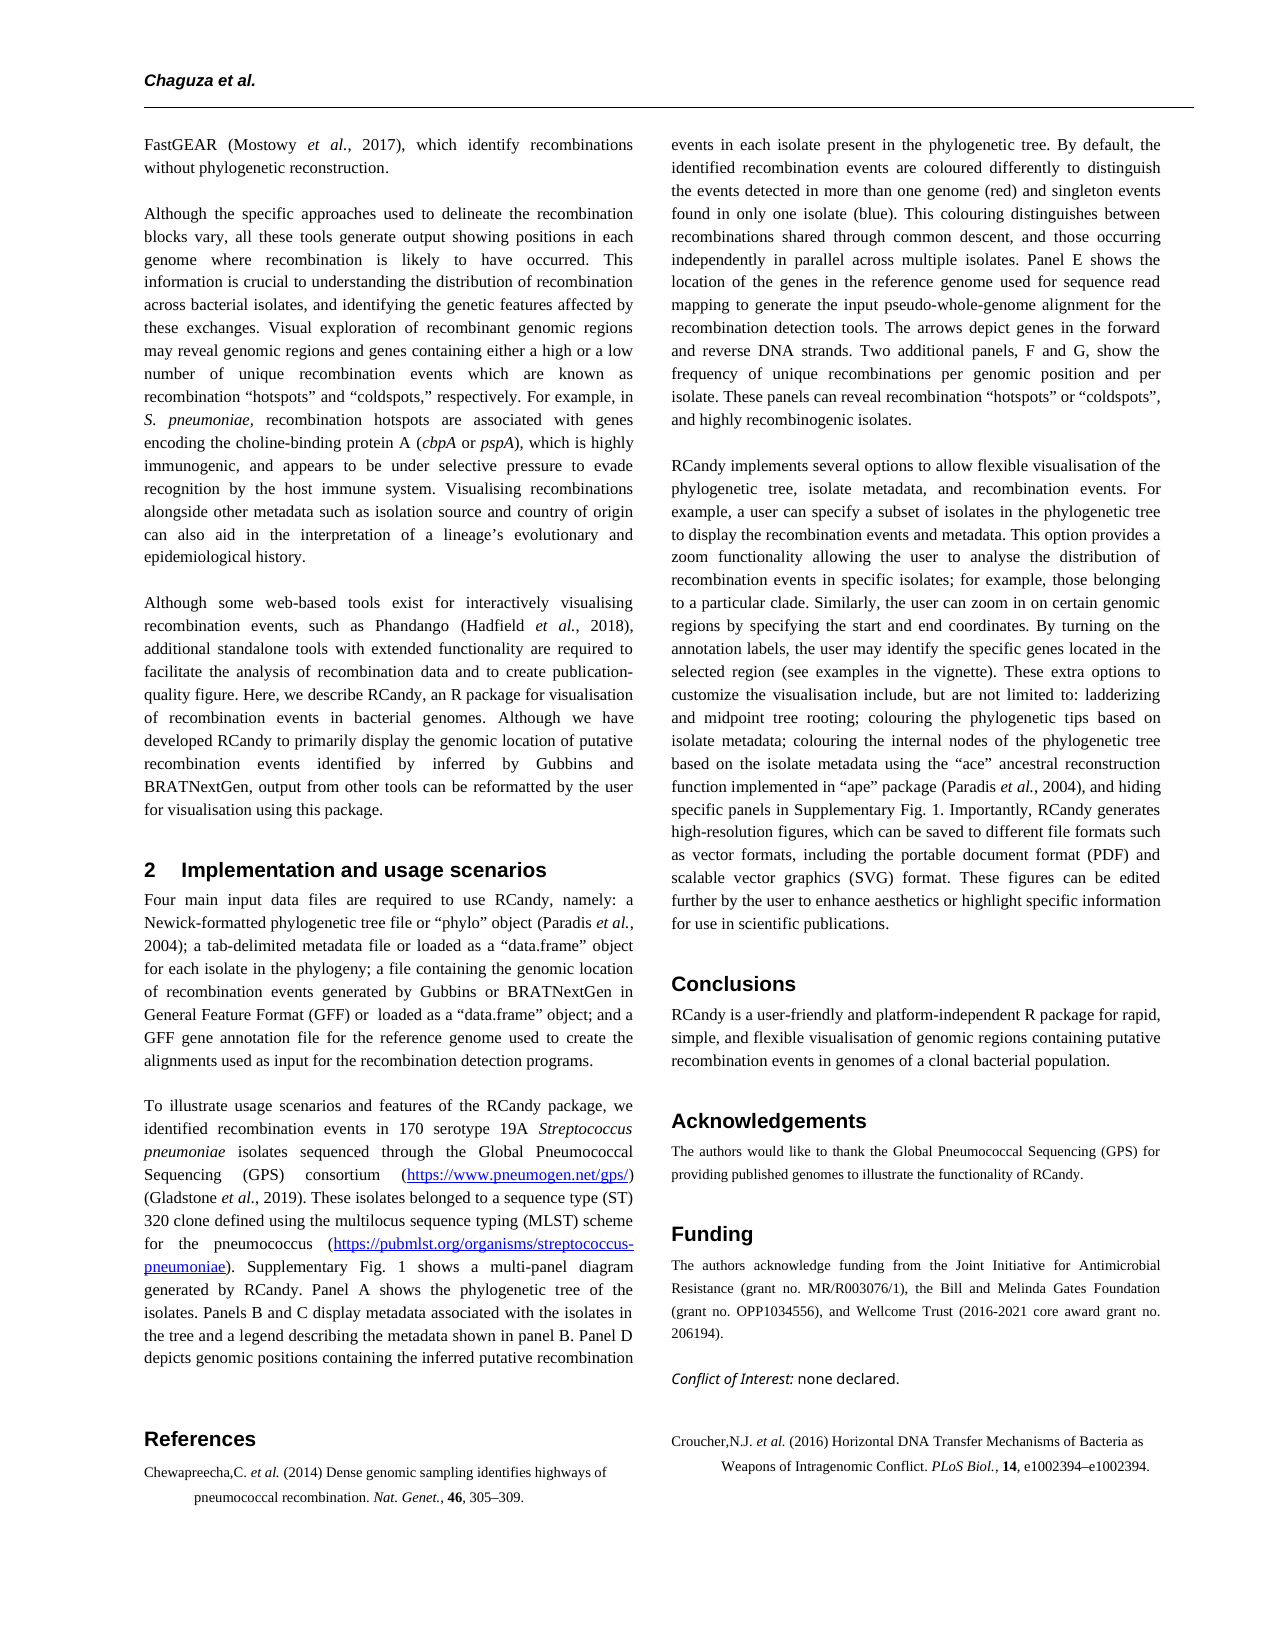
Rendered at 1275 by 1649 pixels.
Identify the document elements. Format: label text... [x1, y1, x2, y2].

text Croucher,N.J. et al. (2016) Horizontal DNA Transfer Mechanisms of Bacteria as Weapons of Intragenomic Conflict. PLoS Biol., 14, e1002394–e1002394. [671, 1427, 1161, 1477]
text RCandy is a user-friendly and platform-independent R package for rapid, simple, and flexible visualisation of genomic regions containing putative recombination events in genomes of a clonal bacterial population. [671, 1002, 1161, 1071]
text The authors would like to thank the Global Pneumococcal Sequencing (GPS) for providing published genomes to illustrate the functionality of RCandy. [671, 1138, 1161, 1184]
text To illustrate usage scenarios and features of the RCandy package, we identified recombination events in 170 serotype 19A Streptococcus pneumoniae isolates sequenced through the Global Pneumococcal Sequencing (GPS) consortium (https://www.pneumogen.net/gps/) (Gladstone et al., 2019). These isolates belonged to a sequence type (ST) 320 clone defined using the multilocus sequence typing (MLST) scheme for the pneumococcus (https://pubmlst.org/organisms/streptococcus-pneumoniae). Supplementary Fig. 1 shows a multi-panel diagram generated by RCandy. Panel A shows the phylogenetic tree of the isolates. Panels B and C display metadata associated with the isolates in the tree and a legend describing the metadata shown in panel B. Panel D depicts genomic positions containing the inferred putative recombination events in each isolate present in the phylogenetic tree. By default, the identified recombination events are coloured differently to distinguish the events detected in more than one genome (red) and singleton events found in only one isolate (blue). This colouring distinguishes between recombinations shared through common descent, and those occurring independently in parallel across multiple isolates. Panel E shows the location of the genes in the reference genome used for sequence read mapping to generate the input pseudo-whole-genome alignment for the recombination detection tools. The arrows depict genes in the forward and reverse DNA strands. Two additional panels, F and G, show the frequency of unique recombinations per genomic position and per isolate. These panels can reveal recombination “hotspots” or “coldspots”, and highly recombinogenic isolates. [144, 1093, 634, 1368]
text Conclusions [671, 972, 1161, 997]
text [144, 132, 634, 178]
text The authors acknowledge funding from the Joint Initiative for Antimicrobial Resistance (grant no. MR/R003076/1), the Bill and Melinda Gates Foundation (grant no. OPP1034556), and Wellcome Trust (2016-2021 core award grant no. 206194). [671, 1252, 1161, 1343]
text To illustrate usage scenarios and features of the RCandy package, we identified recombination events in 170 serotype 19A Streptococcus pneumoniae isolates sequenced through the Global Pneumococcal Sequencing (GPS) consortium (https://www.pneumogen.net/gps/) (Gladstone et al., 2019). These isolates belonged to a sequence type (ST) 320 clone defined using the multilocus sequence typing (MLST) scheme for the pneumococcus (https://pubmlst.org/organisms/streptococcus-pneumoniae). Supplementary Fig. 1 shows a multi-panel diagram generated by RCandy. Panel A shows the phylogenetic tree of the isolates. Panels B and C display metadata associated with the isolates in the tree and a legend describing the metadata shown in panel B. Panel D depicts genomic positions containing the inferred putative recombination events in each isolate present in the phylogenetic tree. By default, the identified recombination events are coloured differently to distinguish the events detected in more than one genome (red) and singleton events found in only one isolate (blue). This colouring distinguishes between recombinations shared through common descent, and those occurring independently in parallel across multiple isolates. Panel E shows the location of the genes in the reference genome used for sequence read mapping to generate the input pseudo-whole-genome alignment for the recombination detection tools. The arrows depict genes in the forward and reverse DNA strands. Two additional panels, F and G, show the frequency of unique recombinations per genomic position and per isolate. These panels can reveal recombination “hotspots” or “coldspots”, and highly recombinogenic isolates. [671, 132, 1161, 430]
subtitle Implementation and usage scenarios [144, 857, 634, 882]
text Although the specific approaches used to delineate the recombination blocks vary, all these tools generate output showing positions in each genome where recombination is likely to have occurred. This information is crucial to understanding the distribution of recombination across bacterial isolates, and identifying the genetic features affected by these exchanges. Visual exploration of recombinant genomic regions may reveal genomic regions and genes containing either a high or a low number of unique recombination events which are known as recombination “hotspots” and “coldspots,” respectively. For example, in S. pneumoniae, recombination hotspots are associated with genes encoding the choline-binding protein A (cbpA or pspA), which is highly immunogenic, and appears to be under selective pressure to evade recognition by the host immune system. Visualising recombinations alongside other metadata such as isolation source and country of origin can also aid in the interpretation of a lineage’s evolutionary and epidemiological history. [144, 201, 634, 567]
text References [144, 1427, 634, 1452]
text Conflict of Interest: none declared. [671, 1366, 1161, 1389]
text Chewapreecha,C. et al. (2014) Dense genomic sampling identifies highways of pneumococcal recombination. Nat. Genet., 46, 305–309. [144, 1457, 634, 1507]
text Although some web-based tools exist for interactively visualising recombination events, such as Phandango (Hadfield et al., 2018), additional standalone tools with extended functionality are required to facilitate the analysis of recombination data and to create publication-quality figure. Here, we describe RCandy, an R package for visualisation of recombination events in bacterial genomes. Although we have developed RCandy to primarily display the genomic location of putative recombination events identified by inferred by Gubbins and BRATNextGen, output from other tools can be reformatted by the user for visualisation using this package. [144, 590, 634, 819]
text Acknowledgements [671, 1108, 1161, 1133]
text Four main input data files are required to use RCandy, namely: a Newick-formatted phylogenetic tree file or “phylo” object (Paradis et al., 2004); a tab-delimited metadata file or loaded as a “data.frame” object for each isolate in the phylogeny; a file containing the genomic location of recombination events generated by Gubbins or BRATNextGen in General Feature Format (GFF) or loaded as a “data.frame” object; and a GFF gene annotation file for the reference genome used to create the alignments used as input for the recombination detection programs. [144, 887, 634, 1071]
text RCandy implements several options to allow flexible visualisation of the phylogenetic tree, isolate metadata, and recombination events. For example, a user can specify a subset of isolates in the phylogenetic tree to display the recombination events and metadata. This option provides a zoom functionality allowing the user to analyse the distribution of recombination events in specific isolates; for example, those belonging to a particular clade. Similarly, the user can zoom in on certain genomic regions by specifying the start and end coordinates. By turning on the annotation labels, the user may identify the specific genes located in the selected region (see examples in the vignette). These extra options to customize the visualisation include, but are not limited to: ladderizing and midpoint tree rooting; colouring the phylogenetic tips based on isolate metadata; colouring the internal nodes of the phylogenetic tree based on the isolate metadata using the “ace” ancestral reconstruction function implemented in “ape” package (Paradis et al., 2004), and hiding specific panels in Supplementary Fig. 1. Importantly, RCandy generates high-resolution figures, which can be saved to different file formats such as vector formats, including the portable document format (PDF) and scalable vector graphics (SVG) format. These figures can be edited further by the user to enhance aesthetics or highlight specific information for use in scientific publications. [671, 453, 1161, 934]
text Funding [671, 1222, 1161, 1247]
